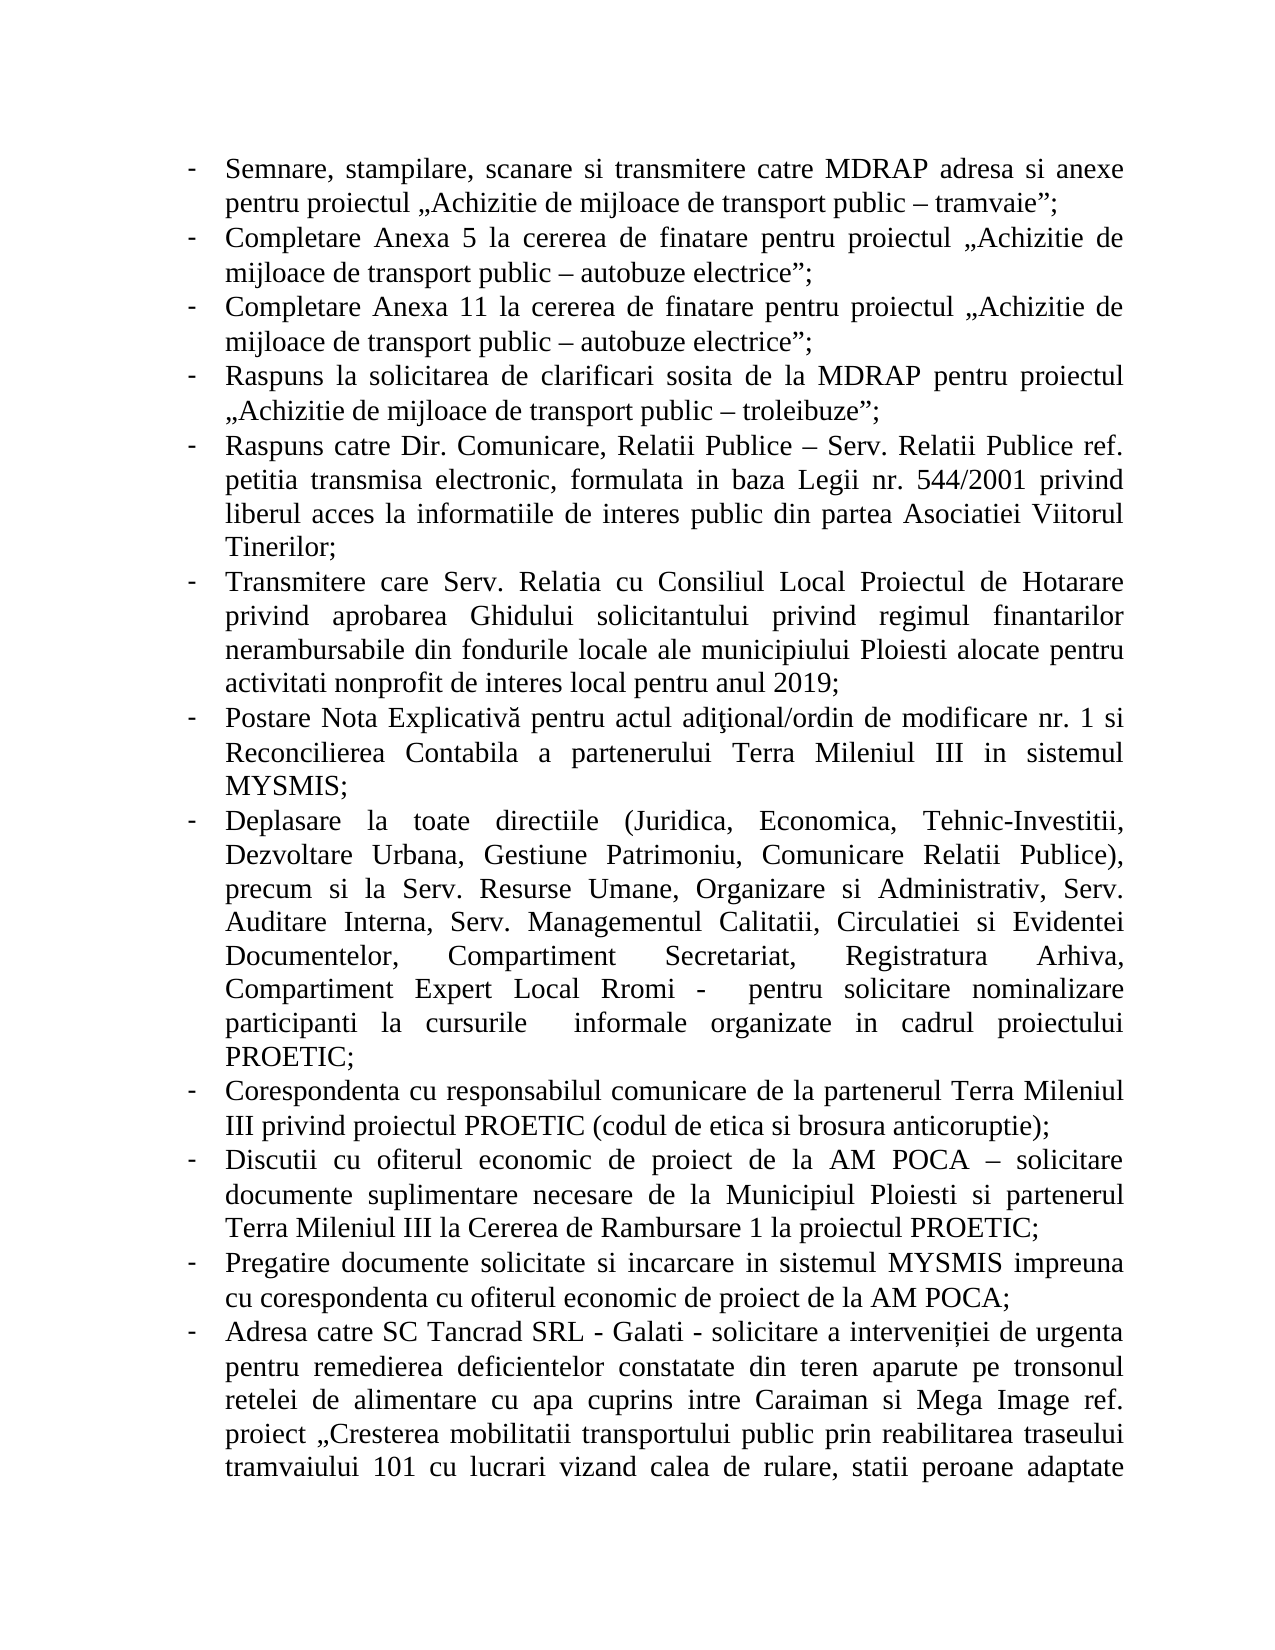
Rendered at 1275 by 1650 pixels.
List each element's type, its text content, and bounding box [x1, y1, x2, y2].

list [187, 1313, 1125, 1483]
list Completare Anexa 11 la cererea de finatare pentru proiectul „Achizitie de mijloace de transport public – autobuze electrice”; [187, 288, 1125, 357]
list Corespondenta cu responsabilul comunicare de la partenerul Terra Mileniul III privind proiectul PROETIC (codul de etica si brosura anticoruptie); [187, 1072, 1125, 1141]
list Discutii cu ofiterul economic de proiect de la AM POCA – solicitare documente suplimentare necesare de la Municipiul Ploiesti si partenerul Terra Mileniul III la Cererea de Rambursare 1 la proiectul PROETIC; [187, 1141, 1125, 1244]
list Transmitere care Serv. Relatia cu Consiliul Local Proiectul de Hotarare privind aprobarea Ghidului solicitantului privind regimul finantarilor nerambursabile din fondurile locale ale municipiului Ploiesti alocate pentru activitati nonprofit de interes local pentru anul 2019; [187, 563, 1125, 699]
list Raspuns la solicitarea de clarificari sosita de la MDRAP pentru proiectul „Achizitie de mijloace de transport public – troleibuze”; [187, 357, 1125, 427]
list Postare Nota Explicativă pentru actul adiţional/ordin de modificare nr. 1 si Reconcilierea Contabila a partenerului Terra Mileniul III in sistemul MYSMIS; [187, 699, 1125, 802]
list Semnare, stampilare, scanare si transmitere catre MDRAP adresa si anexe pentru proiectul „Achizitie de mijloace de transport public – tramvaie”; [187, 150, 1125, 219]
list Completare Anexa 5 la cererea de finatare pentru proiectul „Achizitie de mijloace de transport public – autobuze electrice”; [187, 219, 1125, 288]
list Raspuns catre Dir. Comunicare, Relatii Publice – Serv. Relatii Publice ref. petitia transmisa electronic, formulata in baza Legii nr. 544/2001 privind liberul acces la informatiile de interes public din partea Asociatiei Viitorul Tinerilor; [187, 427, 1125, 563]
list Pregatire documente solicitate si incarcare in sistemul MYSMIS impreuna cu corespondenta cu ofiterul economic de proiect de la AM POCA; [187, 1244, 1125, 1313]
list Deplasare la toate directiile (Juridica, Economica, Tehnic-Investitii, Dezvoltare Urbana, Gestiune Patrimoniu, Comunicare Relatii Publice), precum si la Serv. Resurse Umane, Organizare si Administrativ, Serv. Auditare Interna, Serv. Managementul Calitatii, Circulatiei si Evidentei Documentelor, Compartiment Secretariat, Registratura Arhiva, Compartiment Expert Local Rromi - pentru solicitare nominalizare participanti la cursurile informale organizate in cadrul proiectului PROETIC; [187, 802, 1125, 1072]
